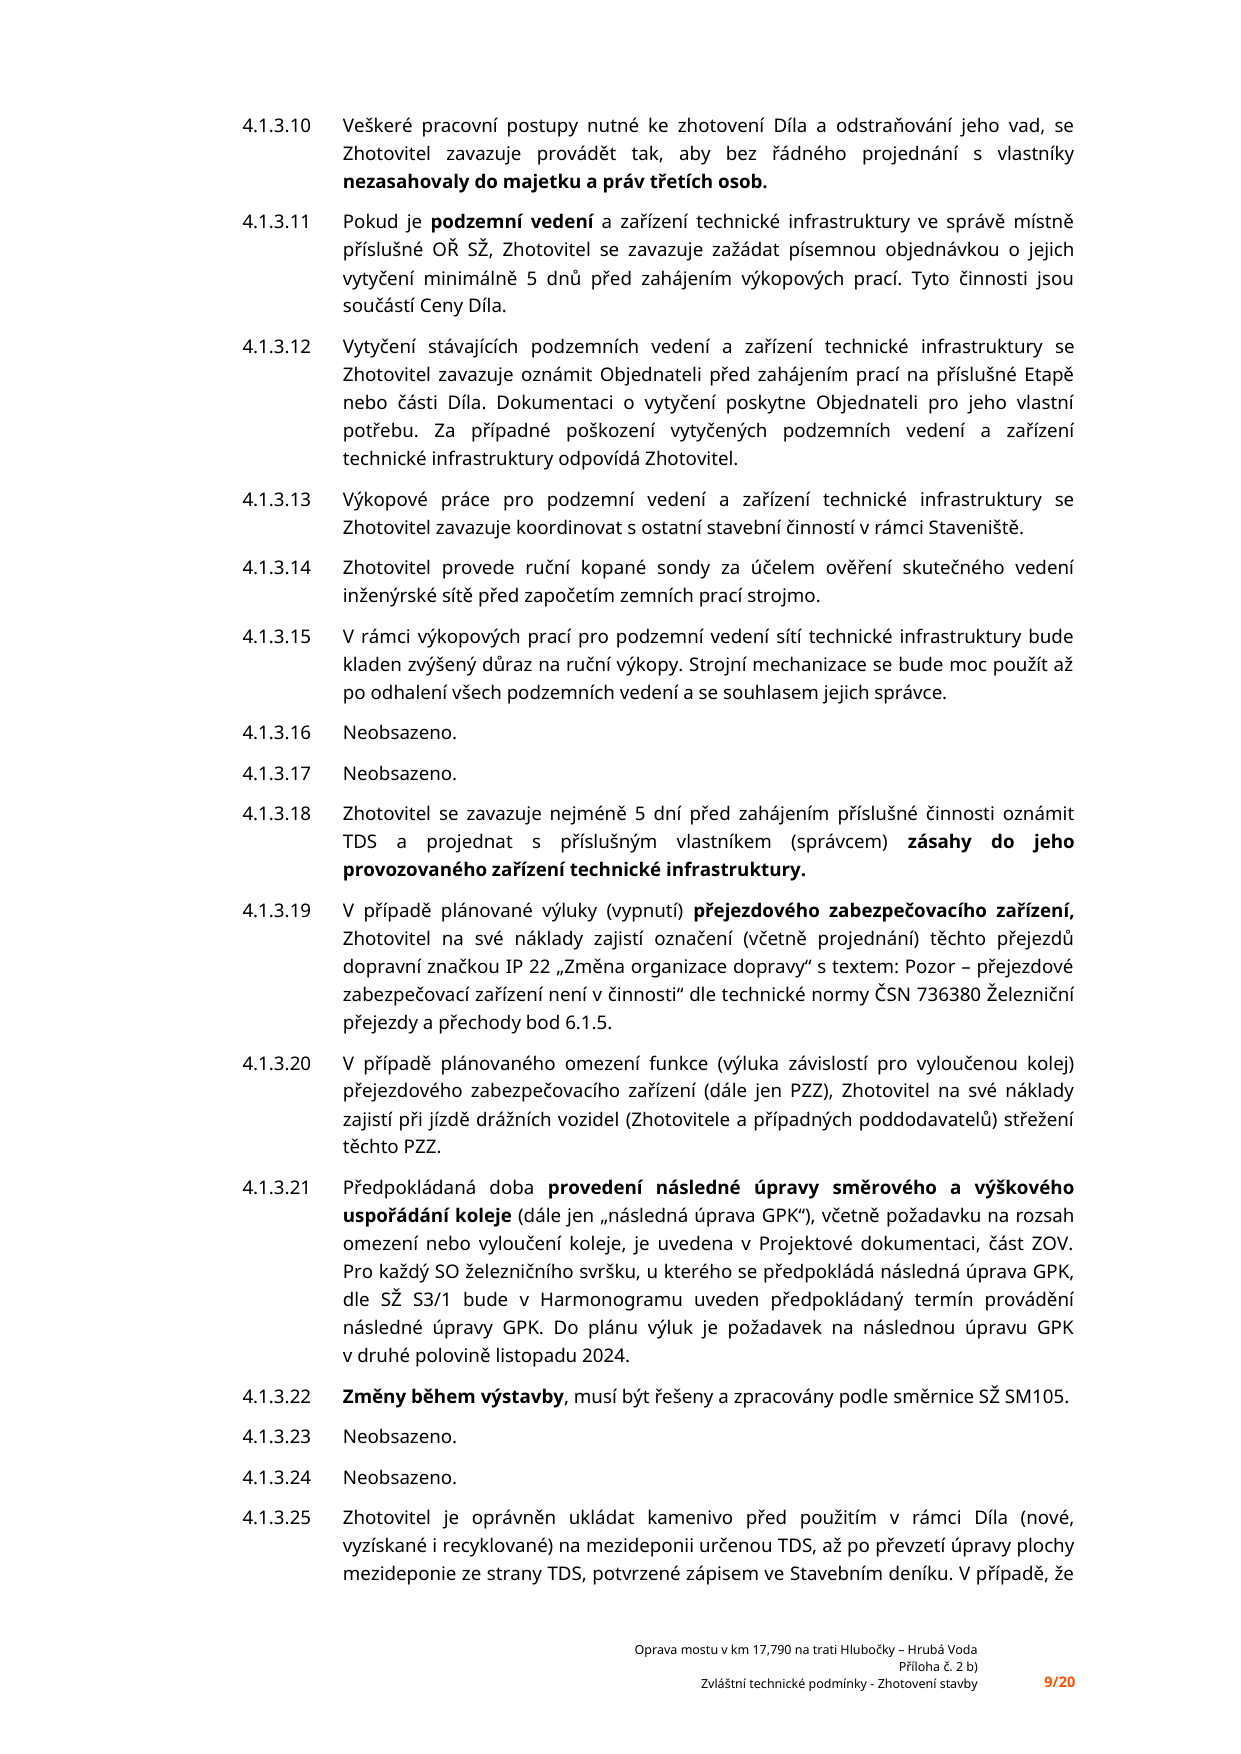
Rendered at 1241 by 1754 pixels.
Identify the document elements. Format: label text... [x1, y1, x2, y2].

text Výkopové práce pro podzemní vedení a zařízení technické infrastruktury se Zhotovitel zavazuje koordinovat s ostatní stavební činností v rámci Staveniště. [242, 486, 1075, 539]
text Změny během výstavby, musí být řešeny a zpracovány podle směrnice SŽ SM105. [242, 1383, 1075, 1408]
text Vytyčení stávajících podzemních vedení a zařízení technické infrastruktury se Zhotovitel zavazuje oznámit Objednateli před zahájením prací na příslušné Etapě nebo části Díla. Dokumentaci o vytyčení poskytne Objednateli pro jeho vlastní potřebu. Za případné poškození vytyčených podzemních vedení a zařízení technické infrastruktury odpovídá Zhotovitel. [242, 333, 1075, 471]
text Pokud je podzemní vedení a zařízení technické infrastruktury ve správě místně příslušné OŘ SŽ, Zhotovitel se zavazuje zažádat písemnou objednávkou o jejich vytyčení minimálně 5 dnů před zahájením výkopových prací. Tyto činnosti jsou součástí Ceny Díla. [242, 209, 1075, 318]
text V rámci výkopových prací pro podzemní vedení sítí technické infrastruktury bude kladen zvýšený důraz na ruční výkopy. Strojní mechanizace se bude moc použít až po odhalení všech podzemních vedení a se souhlasem jejich správce. [242, 623, 1075, 704]
text Předpokládaná doba provedení následné úpravy směrového a výškového uspořádání koleje (dále jen „následná úprava GPK“), včetně požadavku na rozsah omezení nebo vyloučení koleje, je uvedena v Projektové dokumentaci, část ZOV. Pro každý SO železničního svršku, u kterého se předpokládá následná úprava GPK, dle SŽ S3/1 bude v Harmonogramu uveden předpokládaný termín provádění následné úpravy GPK. Do plánu výluk je požadavek na následnou úpravu GPK v druhé polovině listopadu 2024. [242, 1174, 1075, 1368]
text Veškeré pracovní postupy nutné ke zhotovení Díla a odstraňování jeho vad, se Zhotovitel zavazuje provádět tak, aby bez řádného projednání s vlastníky nezasahovaly do majetku a práv třetích osob. [242, 112, 1075, 194]
text Neobsazeno. [242, 1464, 1075, 1489]
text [242, 1504, 1075, 1586]
text Zhotovitel se zavazuje nejméně 5 dní před zahájením příslušné činnosti oznámit TDS a projednat s příslušným vlastníkem (správcem) zásahy do jeho provozovaného zařízení technické infrastruktury. [242, 801, 1075, 882]
text Neobsazeno. [242, 719, 1075, 745]
text V případě plánované výluky (vypnutí) přejezdového zabezpečovacího zařízení, Zhotovitel na své náklady zajistí označení (včetně projednání) těchto přejezdů dopravní značkou IP 22 „Změna organizace dopravy“ s textem: Pozor – přejezdové zabezpečovací zařízení není v činnosti“ dle technické normy ČSN 736380 Železniční přejezdy a přechody bod 6.1.5. [242, 897, 1075, 1035]
text Neobsazeno. [242, 760, 1075, 786]
text Zhotovitel provede ruční kopané sondy za účelem ověření skutečného vedení inženýrské sítě před započetím zemních prací strojmo. [242, 554, 1075, 608]
text V případě plánovaného omezení funkce (výluka závislostí pro vyloučenou kolej) přejezdového zabezpečovacího zařízení (dále jen PZZ), Zhotovitel na své náklady zajistí při jízdě drážních vozidel (Zhotovitele a případných poddodavatelů) střežení těchto PZZ. [242, 1050, 1075, 1159]
text Neobsazeno. [242, 1423, 1075, 1449]
